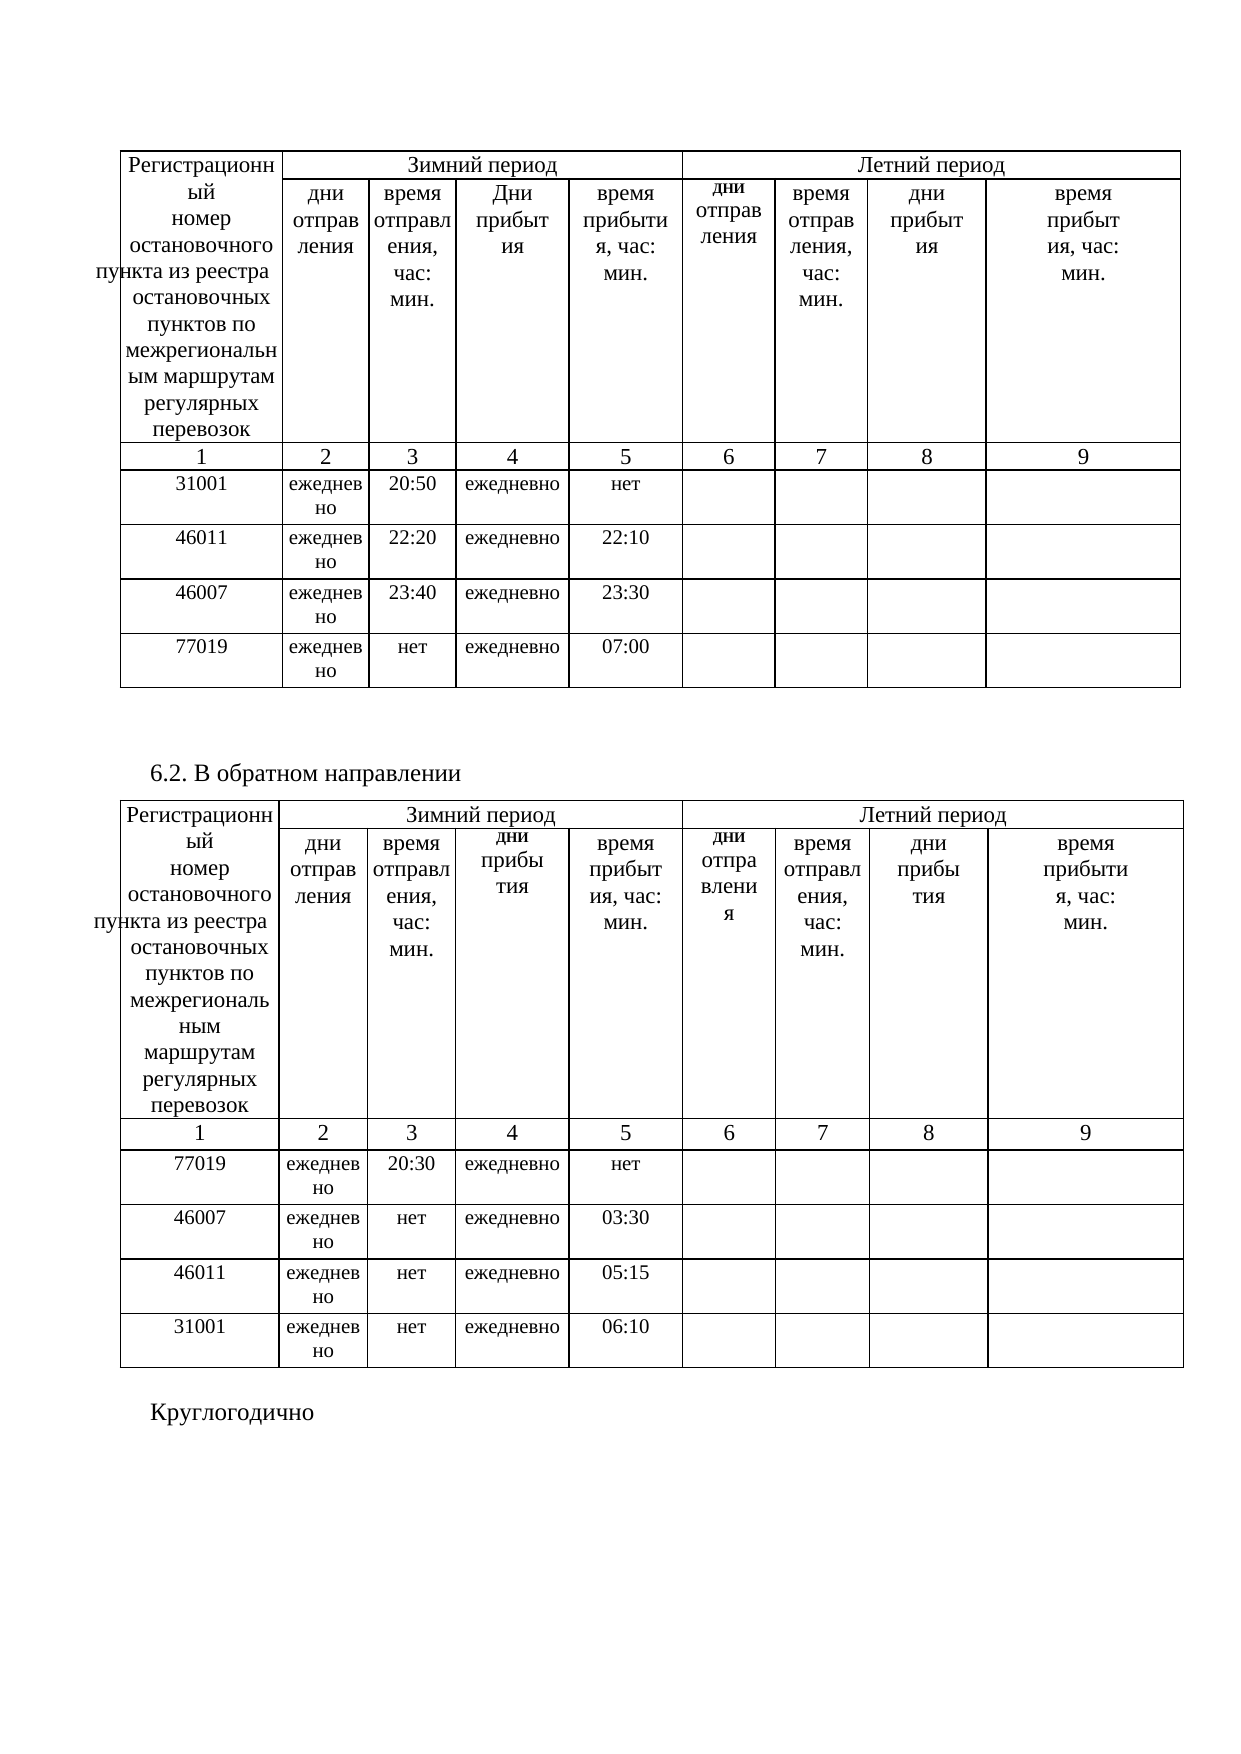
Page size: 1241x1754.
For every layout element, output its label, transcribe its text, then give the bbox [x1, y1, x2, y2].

table_cell 22:10 [570, 525, 682, 578]
table_cell 05:15 [570, 1260, 682, 1312]
table_cell ДНИ прибы тия [456, 829, 568, 1117]
table_cell [683, 1314, 775, 1367]
text Круглогодично [150, 1397, 1090, 1426]
table_cell 7 [776, 443, 867, 469]
table_cell [683, 580, 774, 632]
table_header Летний период [683, 152, 1180, 178]
table_cell [776, 471, 867, 524]
table_cell 23:40 [370, 580, 455, 632]
table_cell [870, 1205, 987, 1258]
text 6.2. В обратном направлении [150, 758, 1090, 787]
table_cell ДНИ отправ ления [683, 180, 774, 441]
table_cell ежедневно [456, 1260, 568, 1312]
table_cell ежедневно [283, 580, 368, 632]
table_cell [683, 525, 774, 578]
table_cell ежедневно [283, 525, 368, 578]
table_cell дни прибыт ия [868, 180, 985, 441]
table_cell 07:00 [570, 634, 682, 687]
table_header Регистрационный номер остановочного пункта из реестра остановочных пунктов по межрегиональным маршрутам регулярных перевозок [121, 801, 278, 1117]
table_cell время прибыти я, час: мин. [570, 180, 682, 441]
table_cell время прибыт ия, час: мин. [987, 180, 1180, 441]
table_header Зимний период [280, 801, 682, 828]
table_cell время прибыт ия, час: мин. [570, 829, 682, 1117]
table_cell время отправл ения, час: мин. [776, 829, 869, 1117]
table_cell 31001 [121, 471, 282, 524]
table_cell [776, 1314, 869, 1367]
table_cell [989, 1260, 1183, 1312]
table_cell [987, 634, 1180, 687]
table_cell ежедневно [280, 1205, 367, 1258]
table_cell 5 [570, 1119, 682, 1149]
table_header Регистрационный номер остановочного пункта из реестра остановочных пунктов по межрегиональным маршрутам регулярных перевозок [121, 152, 282, 441]
table_cell 22:20 [370, 525, 455, 578]
table_cell нет [368, 1260, 455, 1312]
table_cell 31001 [121, 1314, 278, 1367]
table_cell 6 [683, 1119, 775, 1149]
table_cell [870, 1151, 987, 1204]
table_cell время отправл ения, час: мин. [370, 180, 455, 441]
table_cell 20:30 [368, 1151, 455, 1204]
table_cell 8 [868, 443, 985, 469]
table_cell 20:50 [370, 471, 455, 524]
table_cell ежедневно [456, 1151, 568, 1204]
table_cell дни отправ ления [280, 829, 367, 1117]
table_cell ДНИ отпра влени я [683, 829, 775, 1117]
table_cell [776, 580, 867, 632]
table_header Летний период [683, 801, 1183, 828]
table_cell 46007 [121, 580, 282, 632]
table_cell нет [570, 471, 682, 524]
table_cell [987, 471, 1180, 524]
table_cell 46007 [121, 1205, 278, 1258]
table_cell [870, 1314, 987, 1367]
table_cell 23:30 [570, 580, 682, 632]
table_cell 9 [989, 1119, 1183, 1149]
table_cell 2 [280, 1119, 367, 1149]
table_cell дни прибы тия [870, 829, 987, 1117]
table_cell [776, 1260, 869, 1312]
table_header Зимний период [283, 152, 682, 178]
table_cell 46011 [121, 525, 282, 578]
table_cell [776, 634, 867, 687]
table_cell ежедневно [280, 1314, 367, 1367]
table_cell ежедневно [457, 634, 568, 687]
table_cell ежедневно [456, 1314, 568, 1367]
table_cell 4 [457, 443, 568, 469]
table_cell дни отправ ления [283, 180, 368, 441]
table_cell 1 [121, 1119, 278, 1149]
table_cell время отправл ения, час: мин. [368, 829, 455, 1117]
table_cell нет [370, 634, 455, 687]
table_cell ежедневно [457, 580, 568, 632]
table_cell нет [368, 1314, 455, 1367]
table_cell ежедневно [457, 525, 568, 578]
table_cell [868, 525, 985, 578]
table_cell 3 [370, 443, 455, 469]
table_cell ежедневно [280, 1151, 367, 1204]
table_cell [776, 525, 867, 578]
table_cell нет [570, 1151, 682, 1204]
table_cell 4 [456, 1119, 568, 1149]
table_cell [683, 1205, 775, 1258]
table_cell 8 [870, 1119, 987, 1149]
table_cell ежедневно [456, 1205, 568, 1258]
table_cell [683, 634, 774, 687]
table_cell [683, 1151, 775, 1204]
table_cell [989, 1314, 1183, 1367]
table_cell [683, 471, 774, 524]
table_cell 06:10 [570, 1314, 682, 1367]
table_cell 77019 [121, 634, 282, 687]
table_cell 1 [121, 443, 282, 469]
table_cell 5 [570, 443, 682, 469]
table_cell время отправ ления, час: мин. [776, 180, 867, 441]
table_cell 2 [283, 443, 368, 469]
table_cell нет [368, 1205, 455, 1258]
table_cell 46011 [121, 1260, 278, 1312]
table_cell [987, 525, 1180, 578]
table_cell 77019 [121, 1151, 278, 1204]
table_cell ежедневно [457, 471, 568, 524]
table_cell 3 [368, 1119, 455, 1149]
table_cell время прибыти я, час: мин. [989, 829, 1183, 1117]
table_cell 9 [987, 443, 1180, 469]
table_cell [868, 634, 985, 687]
table_cell [776, 1205, 869, 1258]
table_cell [868, 580, 985, 632]
table_cell ежедневно [283, 634, 368, 687]
table_cell 03:30 [570, 1205, 682, 1258]
table_cell [989, 1151, 1183, 1204]
table_cell [989, 1205, 1183, 1258]
table_cell [870, 1260, 987, 1312]
table_cell Дни прибыт ия [457, 180, 568, 441]
table_cell [868, 471, 985, 524]
table_cell [987, 580, 1180, 632]
table_cell [683, 1260, 775, 1312]
table_cell ежедневно [280, 1260, 367, 1312]
table_cell ежедневно [283, 471, 368, 524]
table_cell [776, 1151, 869, 1204]
table_cell 7 [776, 1119, 869, 1149]
table_cell 6 [683, 443, 774, 469]
